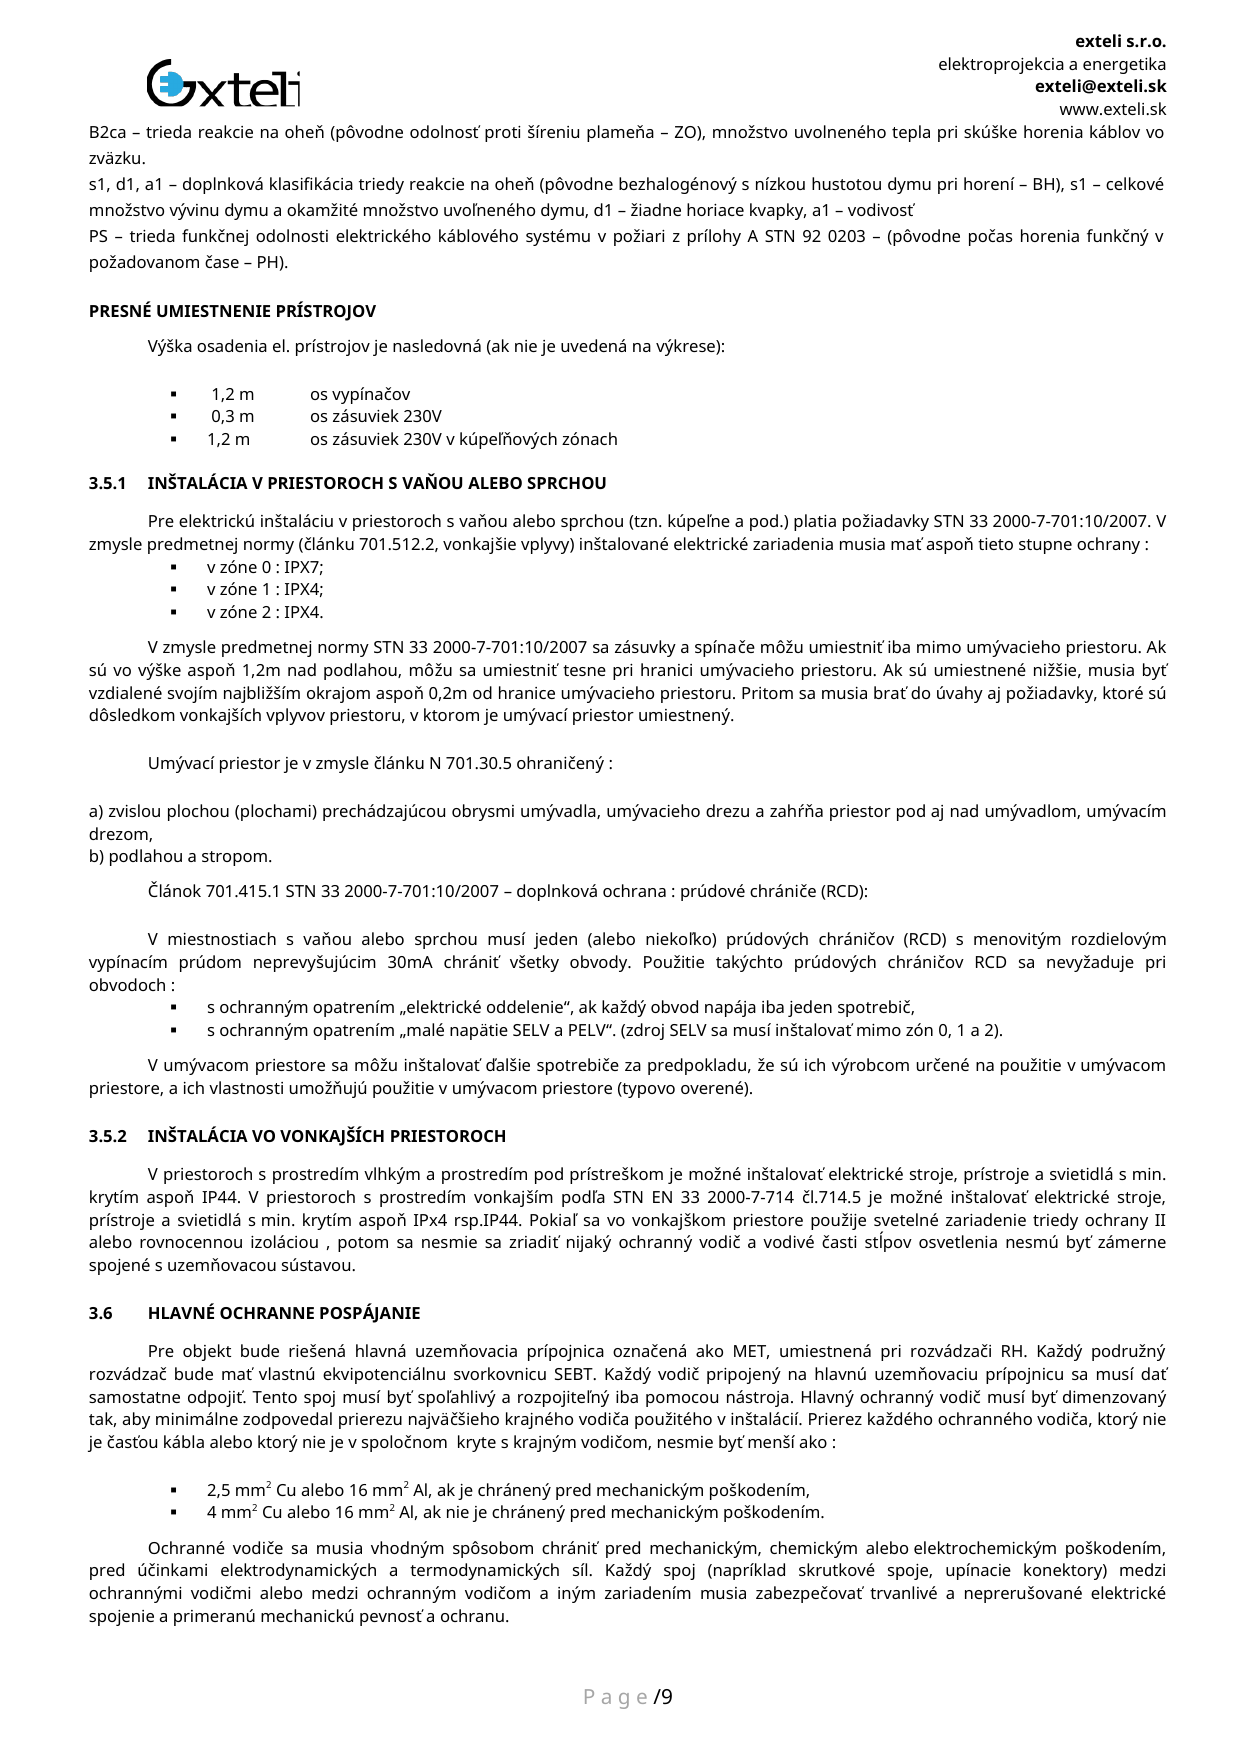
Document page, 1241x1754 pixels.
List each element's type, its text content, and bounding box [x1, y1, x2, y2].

text s1, d1, a1 – doplnková klasifikácia triedy reakcie na oheň (pôvodne bezhalogénový s nízkou hustotou dymu pri horení – BH), s1 – celkové množstvo vývinu dymu a okamžité množstvo uvoľneného dymu, d1 – žiadne horiace kvapky, a1 – vodivosť [89, 172, 1167, 221]
picture [146, 59, 300, 107]
list 2,5 mm2 Cu alebo 16 mm2 Al, ak je chránený pred mechanickým poškodením, [169, 1478, 1167, 1501]
text B2ca – trieda reakcie na oheň (pôvodne odolnosť proti šíreniu plameňa – ZO), množstvo uvolneného tepla pri skúške horenia káblov vo zväzku. [89, 120, 1167, 169]
list s ochranným opatrením „malé napätie SELV a PELV“. (zdroj SELV sa musí inštalovať mimo zón 0, 1 a 2). [169, 1018, 1167, 1041]
text Pre elektrickú inštaláciu v priestoroch s vaňou alebo sprchou (tzn. kúpeľne a pod.) platia požiadavky STN 33 2000-7-701:10/2007. V zmysle predmetnej normy (článku 701.512.2, vonkajšie vplyvy) inštalované elektrické zariadenia musia mať aspoň tieto stupne ochrany : [89, 510, 1167, 555]
text Pre objekt bude riešená hlavná uzemňovacia prípojnica označená ako MET, umiestnená pri rozvádzači RH. Každý podružný rozvádzač bude mať vlastnú ekvipotenciálnu svorkovnicu SEBT. Každý vodič pripojený na hlavnú uzemňovaciu prípojnicu sa musí dať samostatne odpojiť. Tento spoj musí byť spoľahlivý a rozpojiteľný iba pomocou nástroja. Hlavný ochranný vodič musí byť dimenzovaný tak, aby minimálne zodpovedal prierezu najväčšieho krajného vodiča použitého v inštalácií. Prierez každého ochranného vodiča, ktorý nie je časťou kábla alebo ktorý nie je v spoločnom kryte s krajným vodičom, nesmie byť menší ako : [89, 1340, 1167, 1453]
text Článok 701.415.1 STN 33 2000-7-701:10/2007 – doplnková ochrana : prúdové chrániče (RCD): [89, 880, 1167, 903]
list 1,2 m os vypínačov [169, 382, 1167, 405]
text V zmysle predmetnej normy STN 33 2000-7-701:10/2007 sa zásuvky a spínače môžu umiestniť iba mimo umývacieho priestoru. Ak sú vo výške aspoň 1,2m nad podlahou, môžu sa umiestniť tesne pri hranici umývacieho priestoru. Ak sú umiestnené nižšie, musia byť vzdialené svojím najbližším okrajom aspoň 0,2m od hranice umývacieho priestoru. Pritom sa musia brať do úvahy aj požiadavky, ktoré sú dôsledkom vonkajších vplyvov priestoru, v ktorom je umývací priestor umiestnený. [89, 636, 1167, 727]
text V priestoroch s prostredím vlhkým a prostredím pod prístreškom je možné inštalovať elektrické stroje, prístroje a svietidlá s min. krytím aspoň IP44. V priestoroch s prostredím vonkajším podľa STN EN 33 2000-7-714 čl.714.5 je možné inštalovať elektrické stroje, prístroje a svietidlá s min. krytím aspoň IPx4 rsp.IP44. Pokiaľ sa vo vonkajškom priestore použije svetelné zariadenie triedy ochrany II alebo rovnocennou izoláciou , potom sa nesmie sa zriadiť nijaký ochranný vodič a vodivé časti stĺpov osvetlenia nesmú byť zámerne spojené s uzemňovacou sústavou. [89, 1163, 1167, 1276]
text PS – trieda funkčnej odolnosti elektrického káblového systému v požiari z prílohy A STN 92 0203 – (pôvodne počas horenia funkčný v požadovanom čase – PH). [89, 224, 1167, 273]
text Umývací priestor je v zmysle článku N 701.30.5 ohraničený : [89, 752, 1167, 774]
subtitle HLAVNÉ OCHRANNE POSPÁJANIE [89, 1301, 1167, 1324]
text V miestnostiach s vaňou alebo sprchou musí jeden (alebo niekoľko) prúdových chráničov (RCD) s menovitým rozdielovým vypínacím prúdom neprevyšujúcim 30mA chrániť všetky obvody. Použitie takýchto prúdových chráničov RCD sa nevyžaduje pri obvodoch : [89, 928, 1167, 996]
list 4 mm2 Cu alebo 16 mm2 Al, ak nie je chránený pred mechanickým poškodením. [169, 1501, 1167, 1524]
text PRESNÉ UMIESTNENIE PRÍSTROJOV [89, 299, 1167, 322]
text Výška osadenia el. prístrojov je nasledovná (ak nie je uvedená na výkrese): [89, 334, 1167, 357]
text a) zvislou plochou (plochami) prechádzajúcou obrysmi umývadla, umývacieho drezu a zahŕňa priestor pod aj nad umývadlom, umývacím drezom, [89, 799, 1167, 845]
subtitle INŠTALÁCIA VO VONKAJŠÍCH PRIESTOROCH [89, 1124, 1167, 1147]
text V umývacom priestore sa môžu inštalovať ďalšie spotrebiče za predpokladu, že sú ich výrobcom určené na použitie v umývacom priestore, a ich vlastnosti umožňujú použitie v umývacom priestore (typovo overené). [89, 1054, 1167, 1099]
list s ochranným opatrením „elektrické oddelenie“, ak každý obvod napája iba jeden spotrebič, [169, 996, 1167, 1018]
text Ochranné vodiče sa musia vhodným spôsobom chrániť pred mechanickým, chemickým alebo elektrochemickým poškodením, pred účinkami elektrodynamických a termodynamických síl. Každý spoj (napríklad skrutkové spoje, upínacie konektory) medzi ochrannými vodičmi alebo medzi ochranným vodičom a iným zariadením musia zabezpečovať trvanlivé a neprerušované elektrické spojenie a primeranú mechanickú pevnosť a ochranu. [89, 1536, 1167, 1627]
list v zóne 2 : IPX4. [169, 601, 1167, 623]
list 0,3 m os zásuviek 230V [169, 405, 1167, 428]
list 1,2 m os zásuviek 230V v kúpeľňových zónach [169, 428, 1167, 450]
subtitle INŠTALÁCIA V PRIESTOROCH S VAŇOU ALEBO SPRCHOU [89, 471, 1167, 494]
list v zóne 0 : IPX7; [169, 555, 1167, 578]
list v zóne 1 : IPX4; [169, 578, 1167, 601]
text b) podlahou a stropom. [89, 845, 1167, 867]
